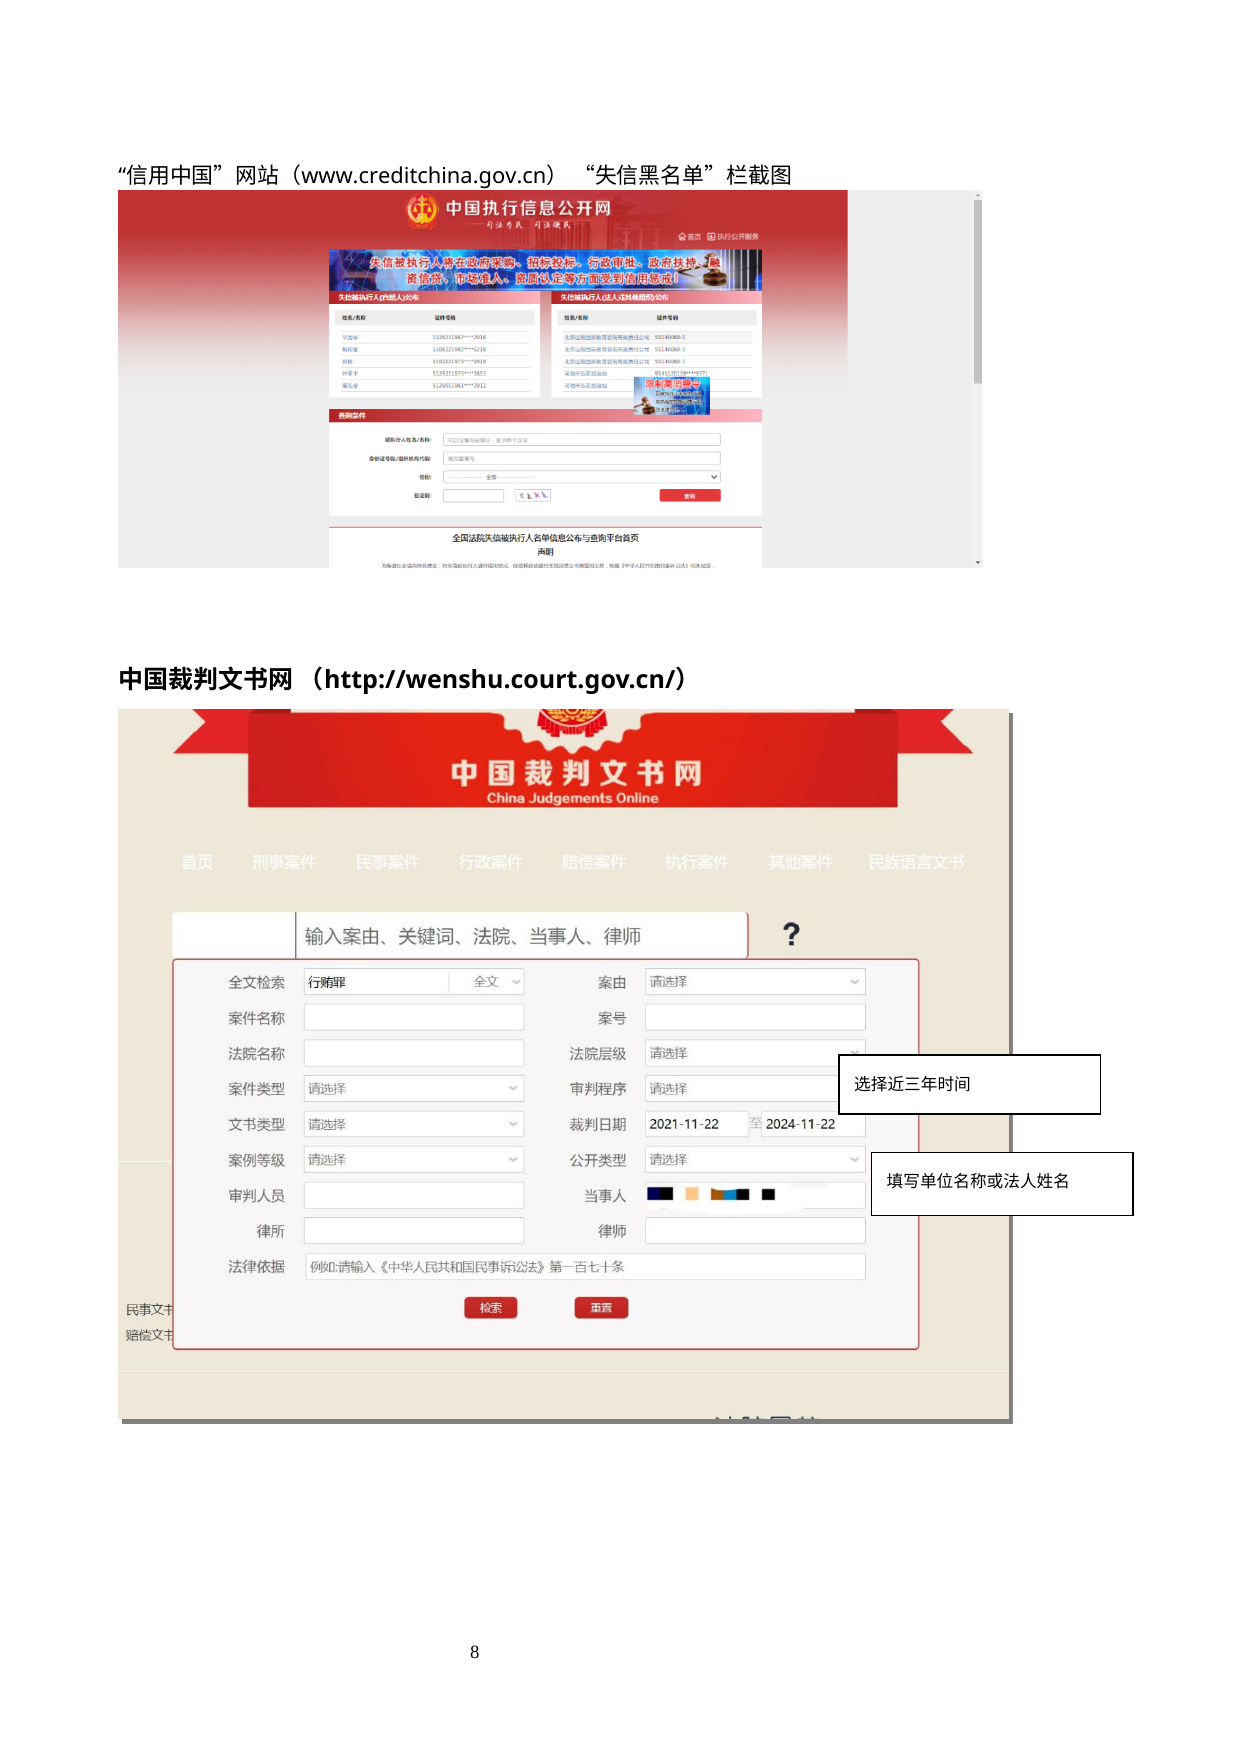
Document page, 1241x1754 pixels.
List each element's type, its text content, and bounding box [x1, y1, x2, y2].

text “信用中国”网站（www.creditchina.gov.cn） “失信黑名单”栏截图 [118, 157, 1122, 190]
text 中国裁判文书网 （http://wenshu.court.gov.cn/） [118, 645, 1122, 1152]
picture [118, 709, 1009, 1419]
picture [118, 190, 983, 568]
text 中国裁判文书网 （http://wenshu.court.gov.cn/） [118, 1216, 1122, 1457]
